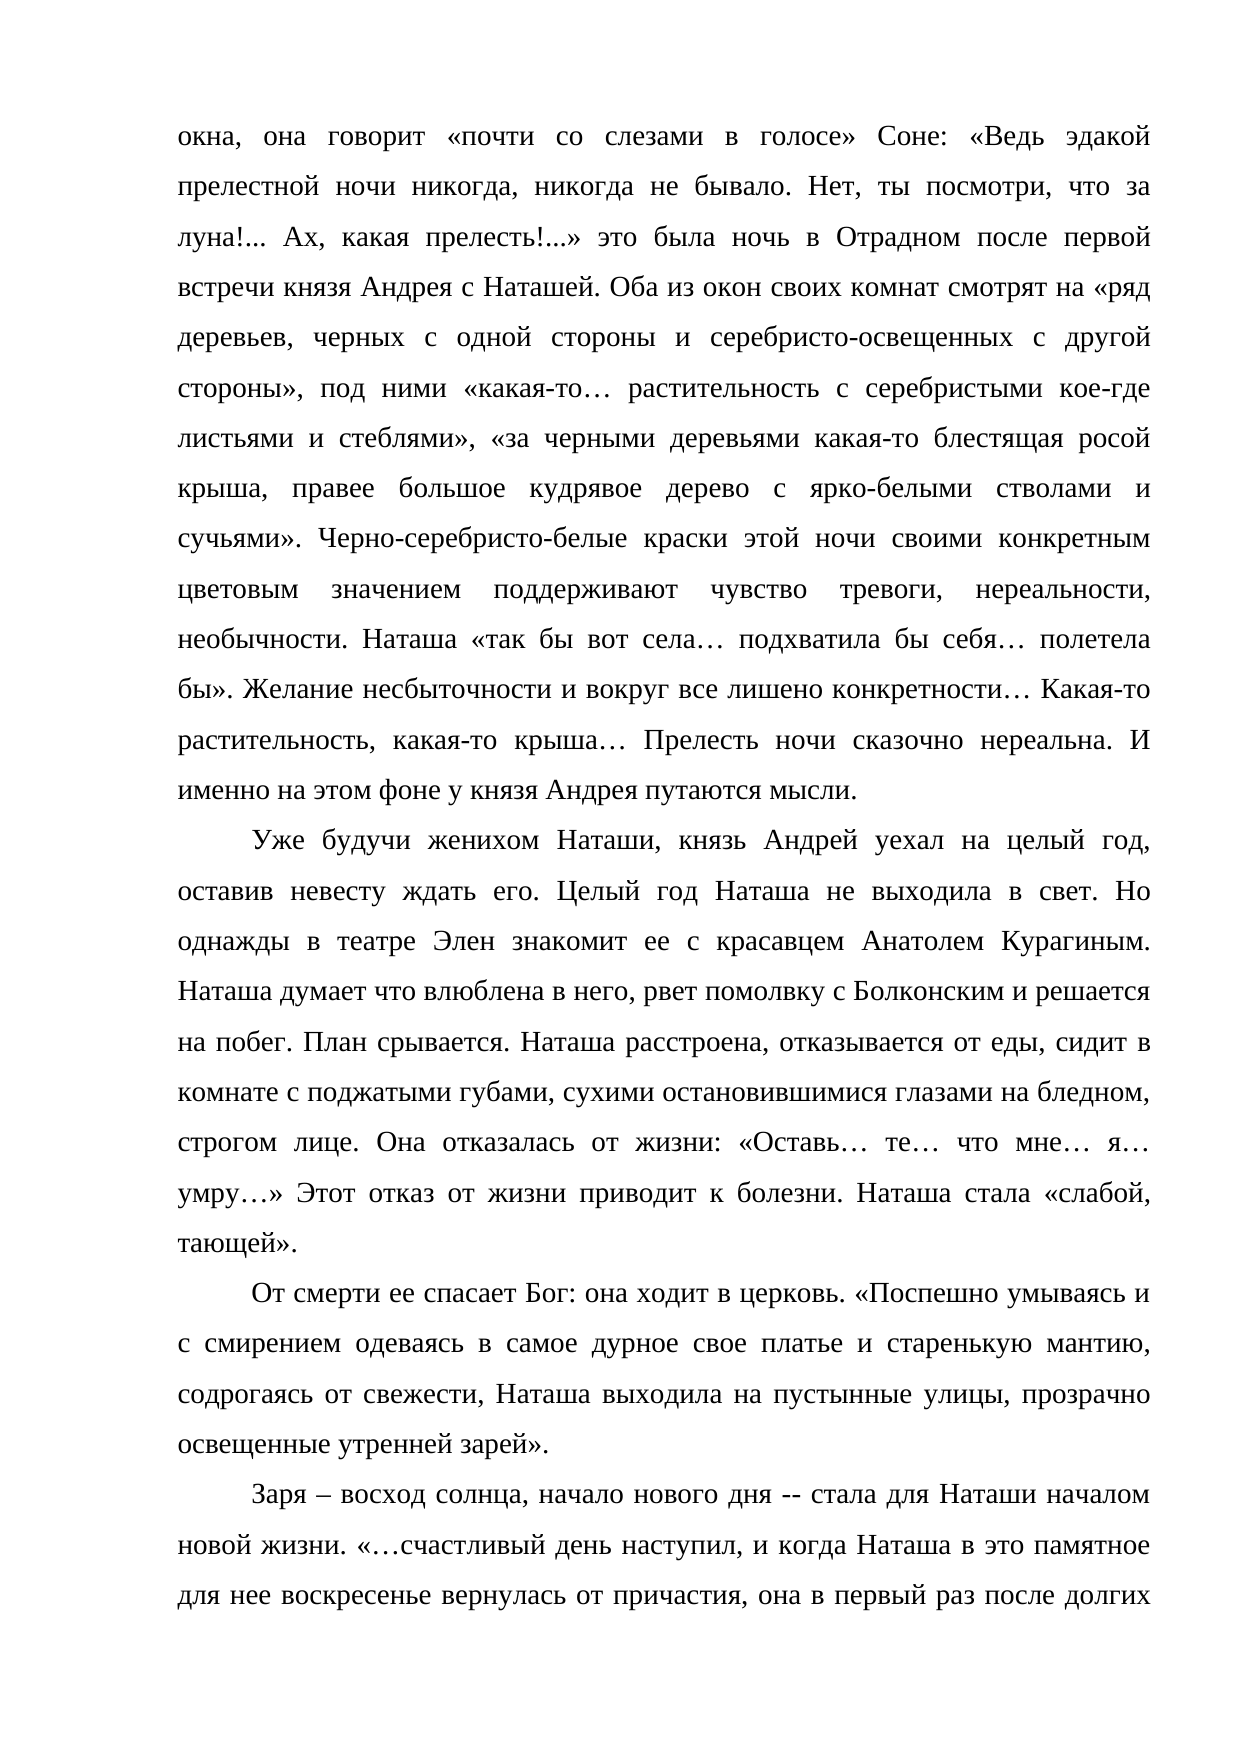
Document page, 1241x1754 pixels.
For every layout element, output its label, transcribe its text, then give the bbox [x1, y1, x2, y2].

text Уже будучи женихом Наташи, князь Андрей уехал на целый год, оставив невесту ждать его. Целый год Наташа не выходила в свет. Но однажды в театре Элен знакомит ее с красавцем Анатолем Курагиным. Наташа думает что влюблена в него, рвет помолвку с Болконским и решается на побег. План срывается. Наташа расстроена, отказывается от еды, сидит в комнате с поджатыми губами, сухими остановившимися глазами на бледном, строгом лице. Она отказалась от жизни: «Оставь… те… что мне… я… умру…» Этот отказ от жизни приводит к болезни. Наташа стала «слабой, тающей». [177, 822, 1152, 1258]
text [177, 1477, 1152, 1611]
text От смерти ее спасает Бог: она ходит в церковь. «Поспешно умываясь и с смирением одеваясь в самое дурное свое платье и старенькую мантию, содрогаясь от свежести, Наташа выходила на пустынные улицы, прозрачно освещенные утренней зарей». [177, 1275, 1152, 1460]
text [177, 118, 1152, 806]
